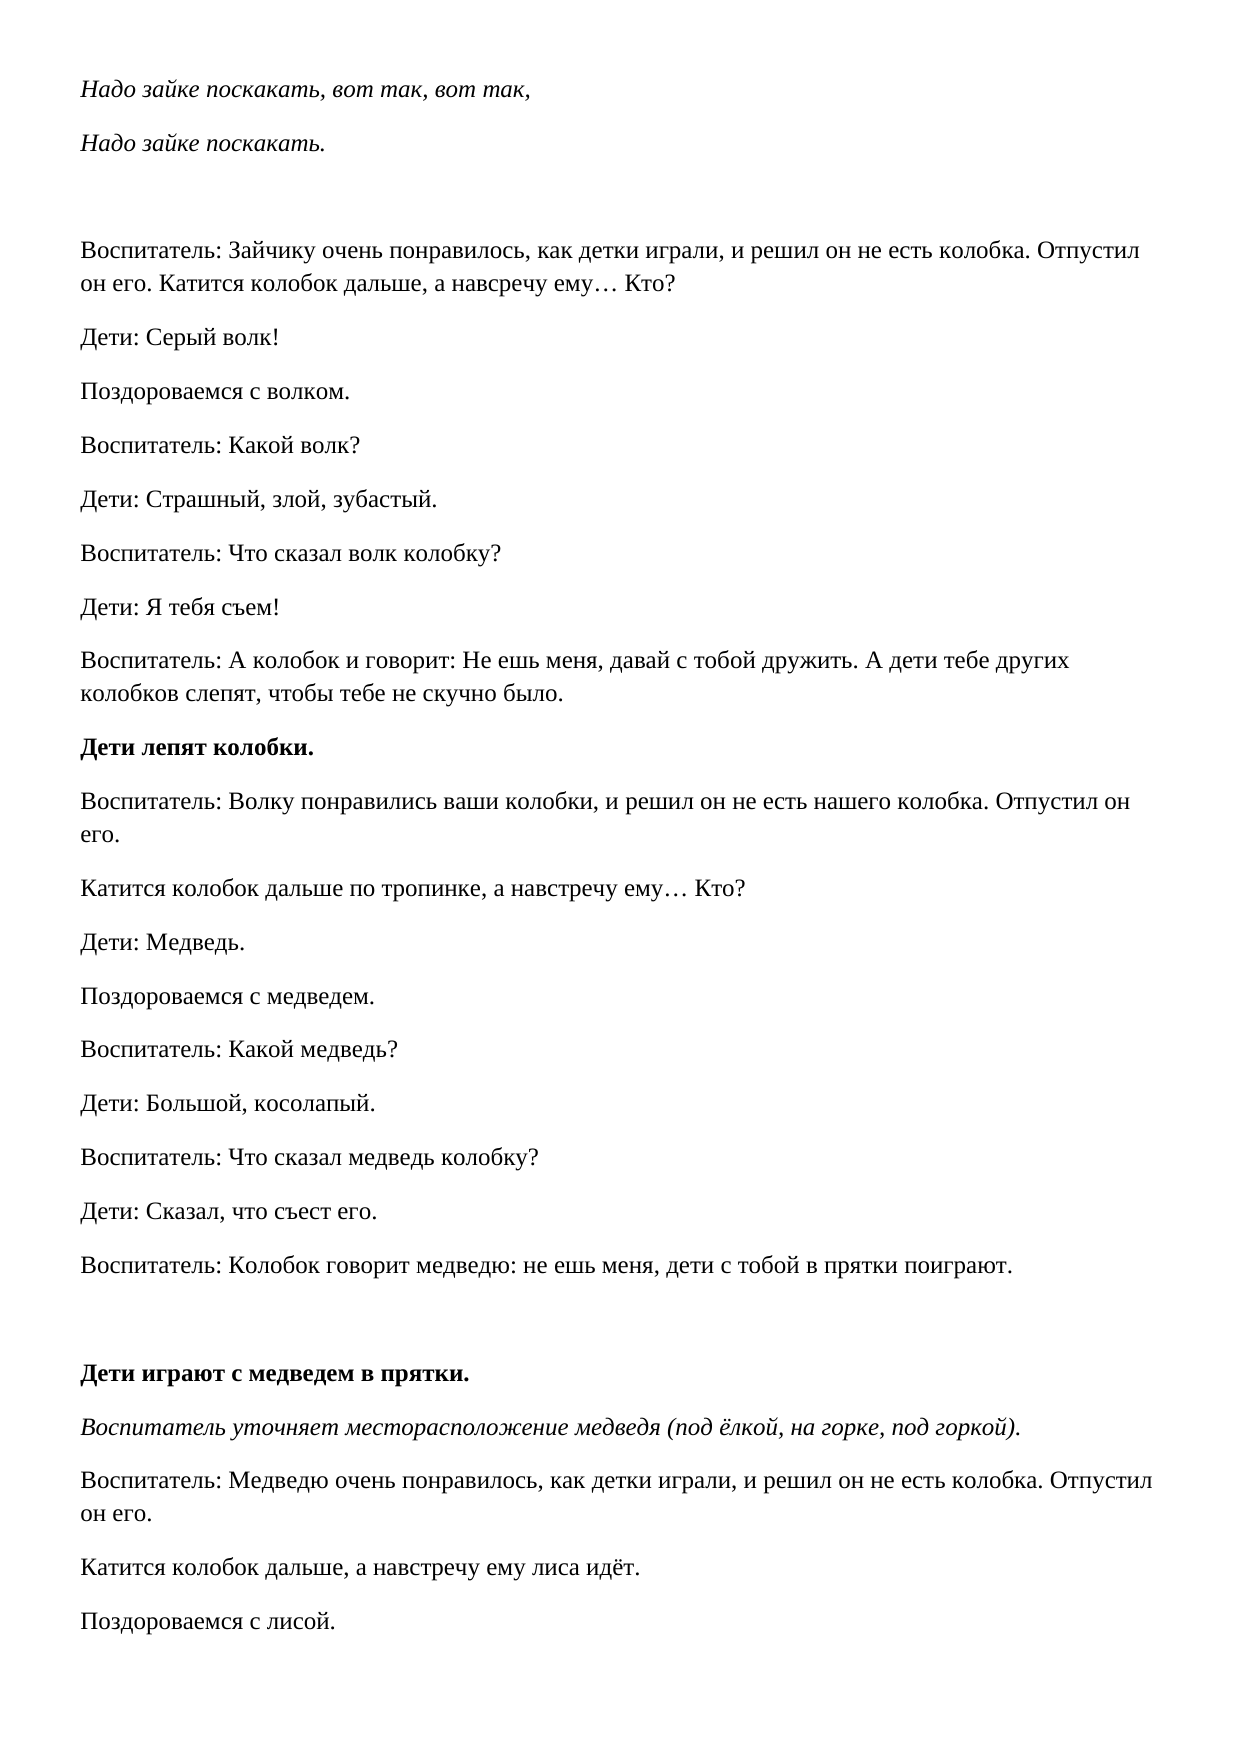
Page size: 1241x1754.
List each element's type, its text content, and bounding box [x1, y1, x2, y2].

text Воспитатель: Волку понравились ваши колобки, и решил он не есть нашего колобка. Отпустил он его. [80, 786, 1167, 848]
text Воспитатель: Зайчику очень понравилось, как детки играли, и решил он не есть колобка. Отпустил он его. Катится колобок дальше, а навсречу ему… Кто? [80, 235, 1167, 297]
text Поздороваемся с медведем. [80, 981, 1167, 1009]
text Надо зайке поскакать. [80, 128, 1167, 156]
text Дети: Серый волк! [80, 322, 1167, 351]
text Воспитатель: Что сказал волк колобку? [80, 538, 1167, 566]
text Воспитатель: Что сказал медведь колобку? [80, 1142, 1167, 1171]
text Катится колобок дальше, а навстречу ему лиса идёт. [80, 1552, 1167, 1581]
text Воспитатель: Какой волк? [80, 430, 1167, 459]
text Поздороваемся с лисой. [80, 1606, 1167, 1635]
text Дети играют с медведем в прятки. [80, 1358, 1167, 1386]
text Воспитатель уточняет месторасположение медведя (под ёлкой, на горке, под горкой). [80, 1412, 1167, 1440]
text Дети: Большой, косолапый. [80, 1088, 1167, 1117]
text Воспитатель: Колобок говорит медведю: не ешь меня, дети с тобой в прятки поиграют. [80, 1250, 1167, 1279]
text Катится колобок дальше по тропинке, а навстречу ему… Кто? [80, 873, 1167, 902]
text Дети: Страшный, злой, зубастый. [80, 484, 1167, 513]
text Воспитатель: Какой медведь? [80, 1034, 1167, 1063]
text Надо зайке поскакать, вот так, вот так, [80, 74, 1167, 103]
text Дети лепят колобки. [80, 732, 1167, 761]
text Дети: Медведь. [80, 927, 1167, 956]
text Поздороваемся с волком. [80, 376, 1167, 405]
text Дети: Сказал, что съест его. [80, 1196, 1167, 1225]
text Воспитатель: Медведю очень понравилось, как детки играли, и решил он не есть колобка. Отпустил он его. [80, 1465, 1167, 1527]
text Воспитатель: А колобок и говорит: Не ешь меня, давай с тобой дружить. А дети тебе других колобков слепят, чтобы тебе не скучно было. [80, 645, 1167, 707]
text Дети: Я тебя съем! [80, 592, 1167, 620]
